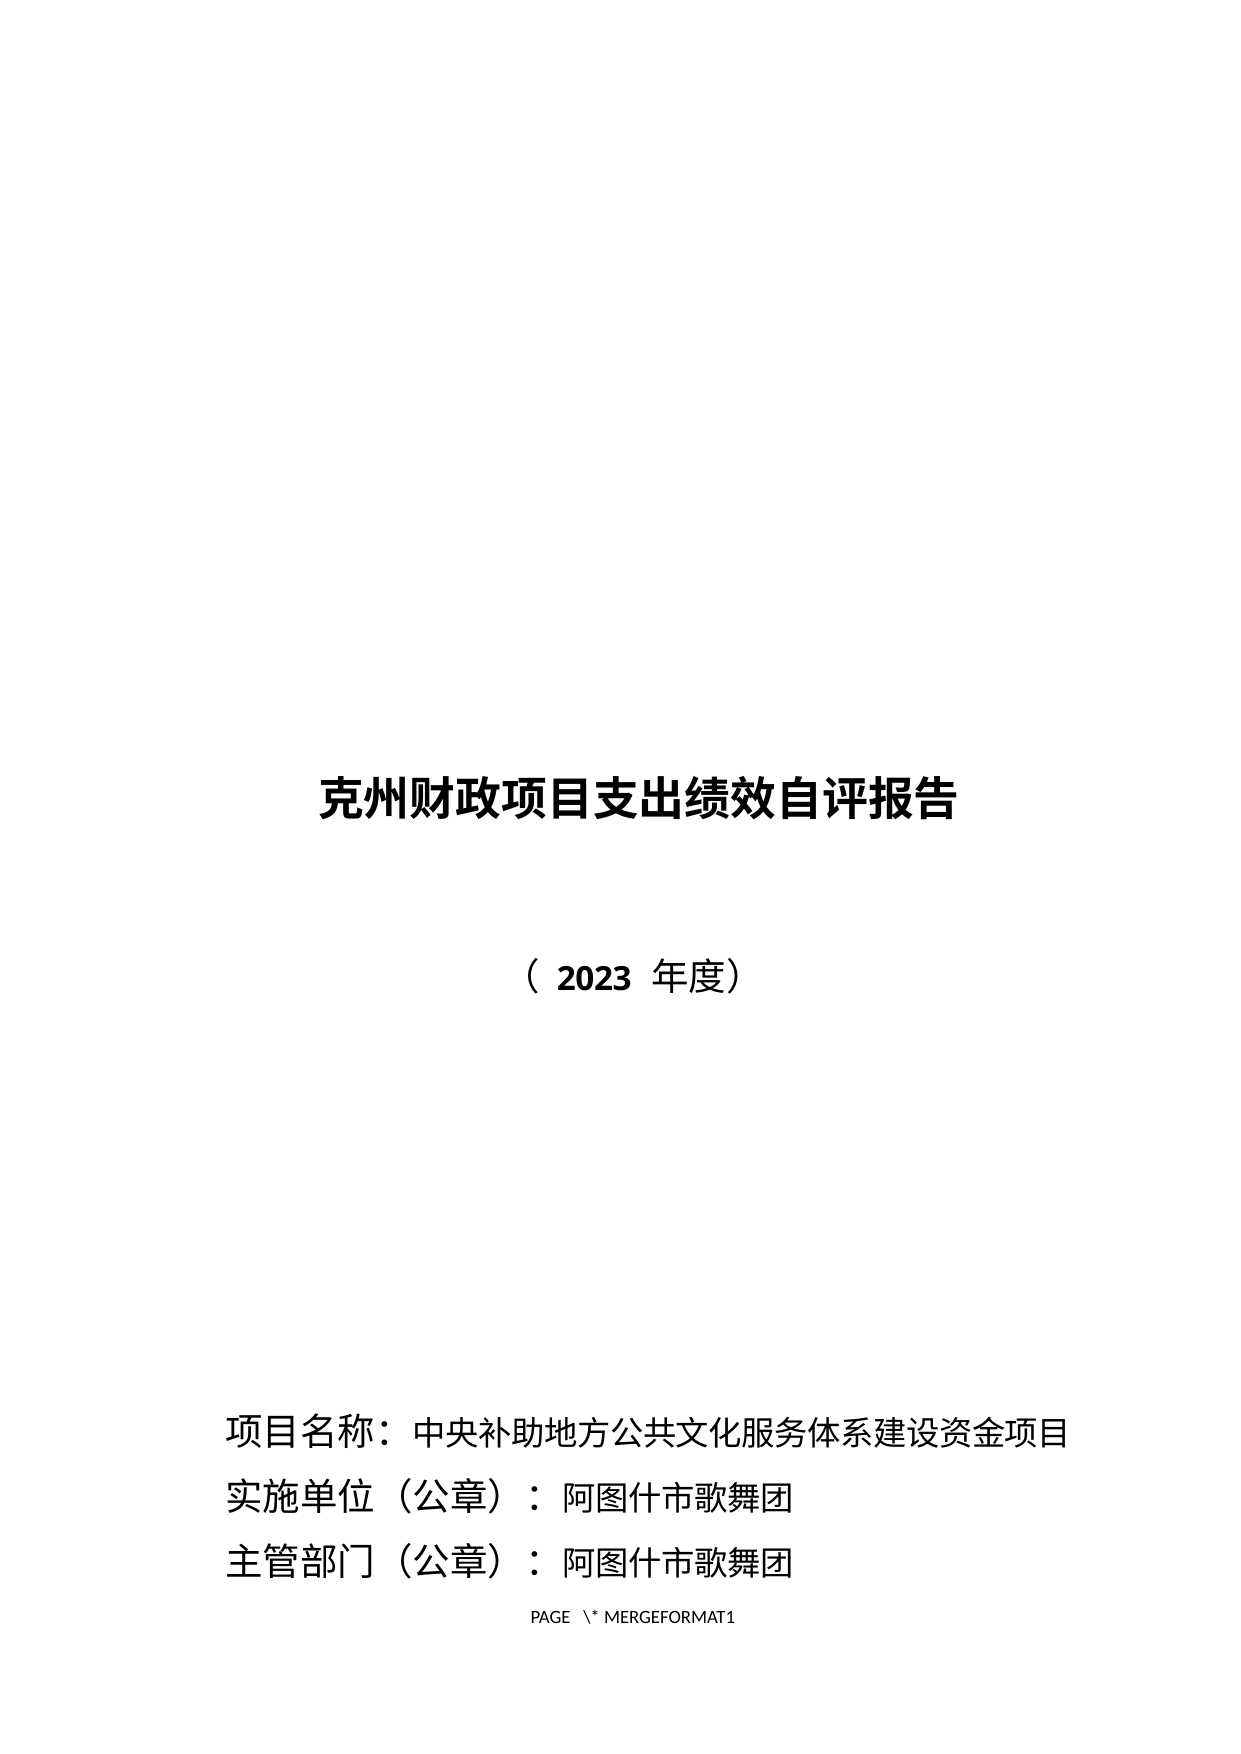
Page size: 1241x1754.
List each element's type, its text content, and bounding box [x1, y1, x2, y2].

text 实施单位（公章）：阿图什市歌舞团 [187, 1462, 1078, 1527]
text 项目名称：中央补助地方公共文化服务体系建设资金项目 [187, 1397, 1078, 1462]
text （ 2023 年度） [187, 942, 1078, 1007]
text 克州财政项目支出绩效自评报告 [187, 747, 1078, 844]
text 主管部门（公章）：阿图什市歌舞团 [187, 1527, 1078, 1592]
